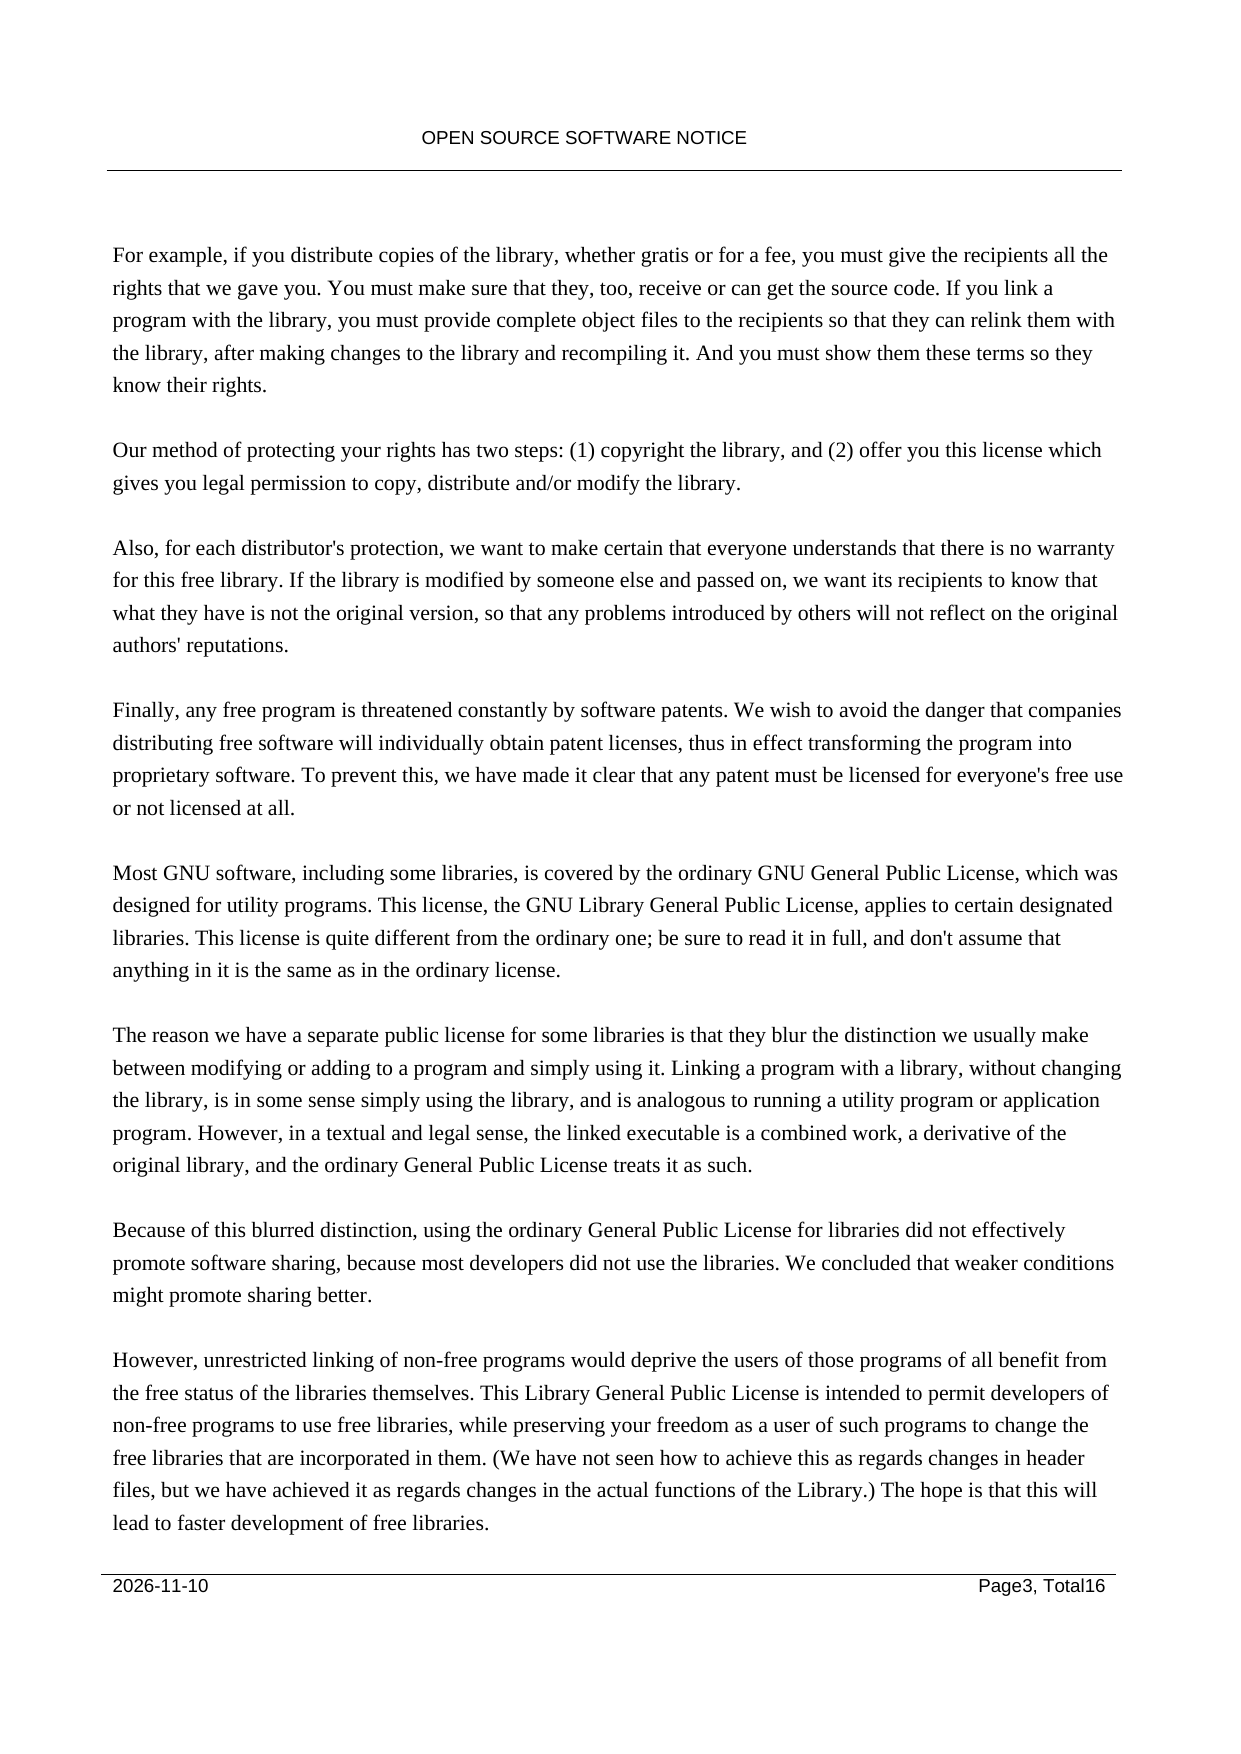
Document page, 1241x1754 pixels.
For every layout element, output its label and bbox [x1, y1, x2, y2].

text [112, 206, 1128, 1539]
